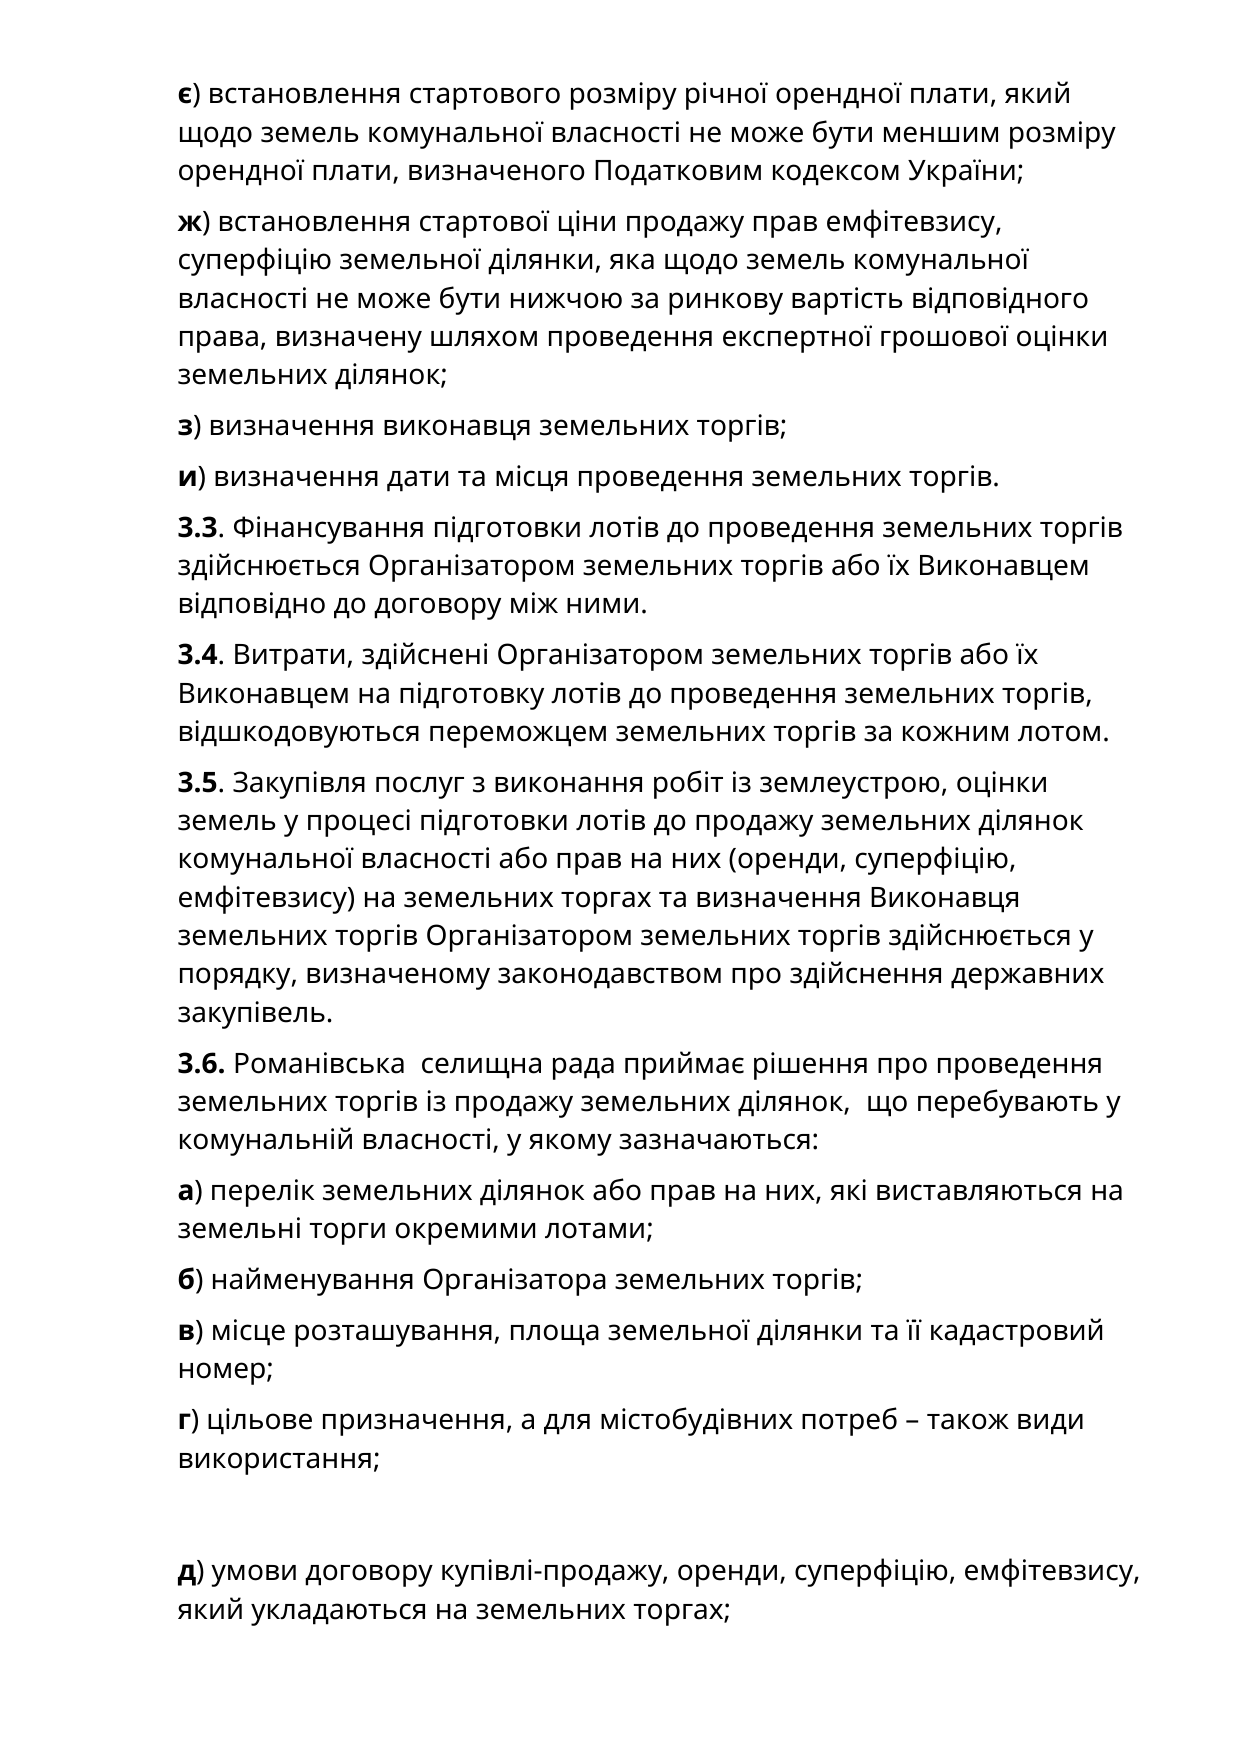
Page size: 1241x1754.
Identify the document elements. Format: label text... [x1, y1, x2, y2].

text 3.6. Романівська селищна рада приймає рішення про проведення земельних торгів із продажу земельних ділянок, що перебувають у комунальній власності, у якому зазначаються: [177, 1043, 1152, 1158]
text в) місце розташування, площа земельної ділянки та її кадастровий номер; [177, 1311, 1152, 1387]
text 3.3. Фінансування підготовки лотів до проведення земельних торгів здійснюється Організатором земельних торгів або їх Виконавцем відповідно до договору між ними. [177, 507, 1152, 622]
text а) перелік земельних ділянок або прав на них, які виставляються на земельні торги окремими лотами; [177, 1171, 1152, 1247]
text 3.4. Витрати, здійснені Організатором земельних торгів або їх Виконавцем на підготовку лотів до проведення земельних торгів, відшкодовуються переможцем земельних торгів за кожним лотом. [177, 635, 1152, 750]
text б) найменування Організатора земельних торгів; [177, 1260, 1152, 1298]
text д) умови договору купівлі-продажу, оренди, суперфіцію, емфітевзису, який укладаються на земельних торгах; [177, 1551, 1152, 1627]
text г) цільове призначення, а для містобудівних потреб – також види використання; [177, 1400, 1152, 1476]
text ж) встановлення стартової ціни продажу прав емфітевзису, суперфіцію земельної ділянки, яка щодо земель комунальної власності не може бути нижчою за ринкову вартість відповідного права, визначену шляхом проведення експертної грошової оцінки земельних ділянок; [177, 201, 1152, 393]
text є) встановлення стартового розміру річної орендної плати, який щодо земель комунальної власності не може бути меншим розміру орендної плати, визначеного Податковим кодексом України; [177, 74, 1152, 189]
text з) визначення виконавця земельних торгів; [177, 406, 1152, 444]
text 3.5. Закупівля послуг з виконання робіт із землеустрою, оцінки земель у процесі підготовки лотів до продажу земельних ділянок комунальної власності або прав на них (оренди, суперфіцію, емфітевзису) на земельних торгах та визначення Виконавця земельних торгів Організатором земельних торгів здійснюється у порядку, визначеному законодавством про здійснення державних закупівель. [177, 762, 1152, 1031]
text и) визначення дати та місця проведення земельних торгів. [177, 456, 1152, 495]
